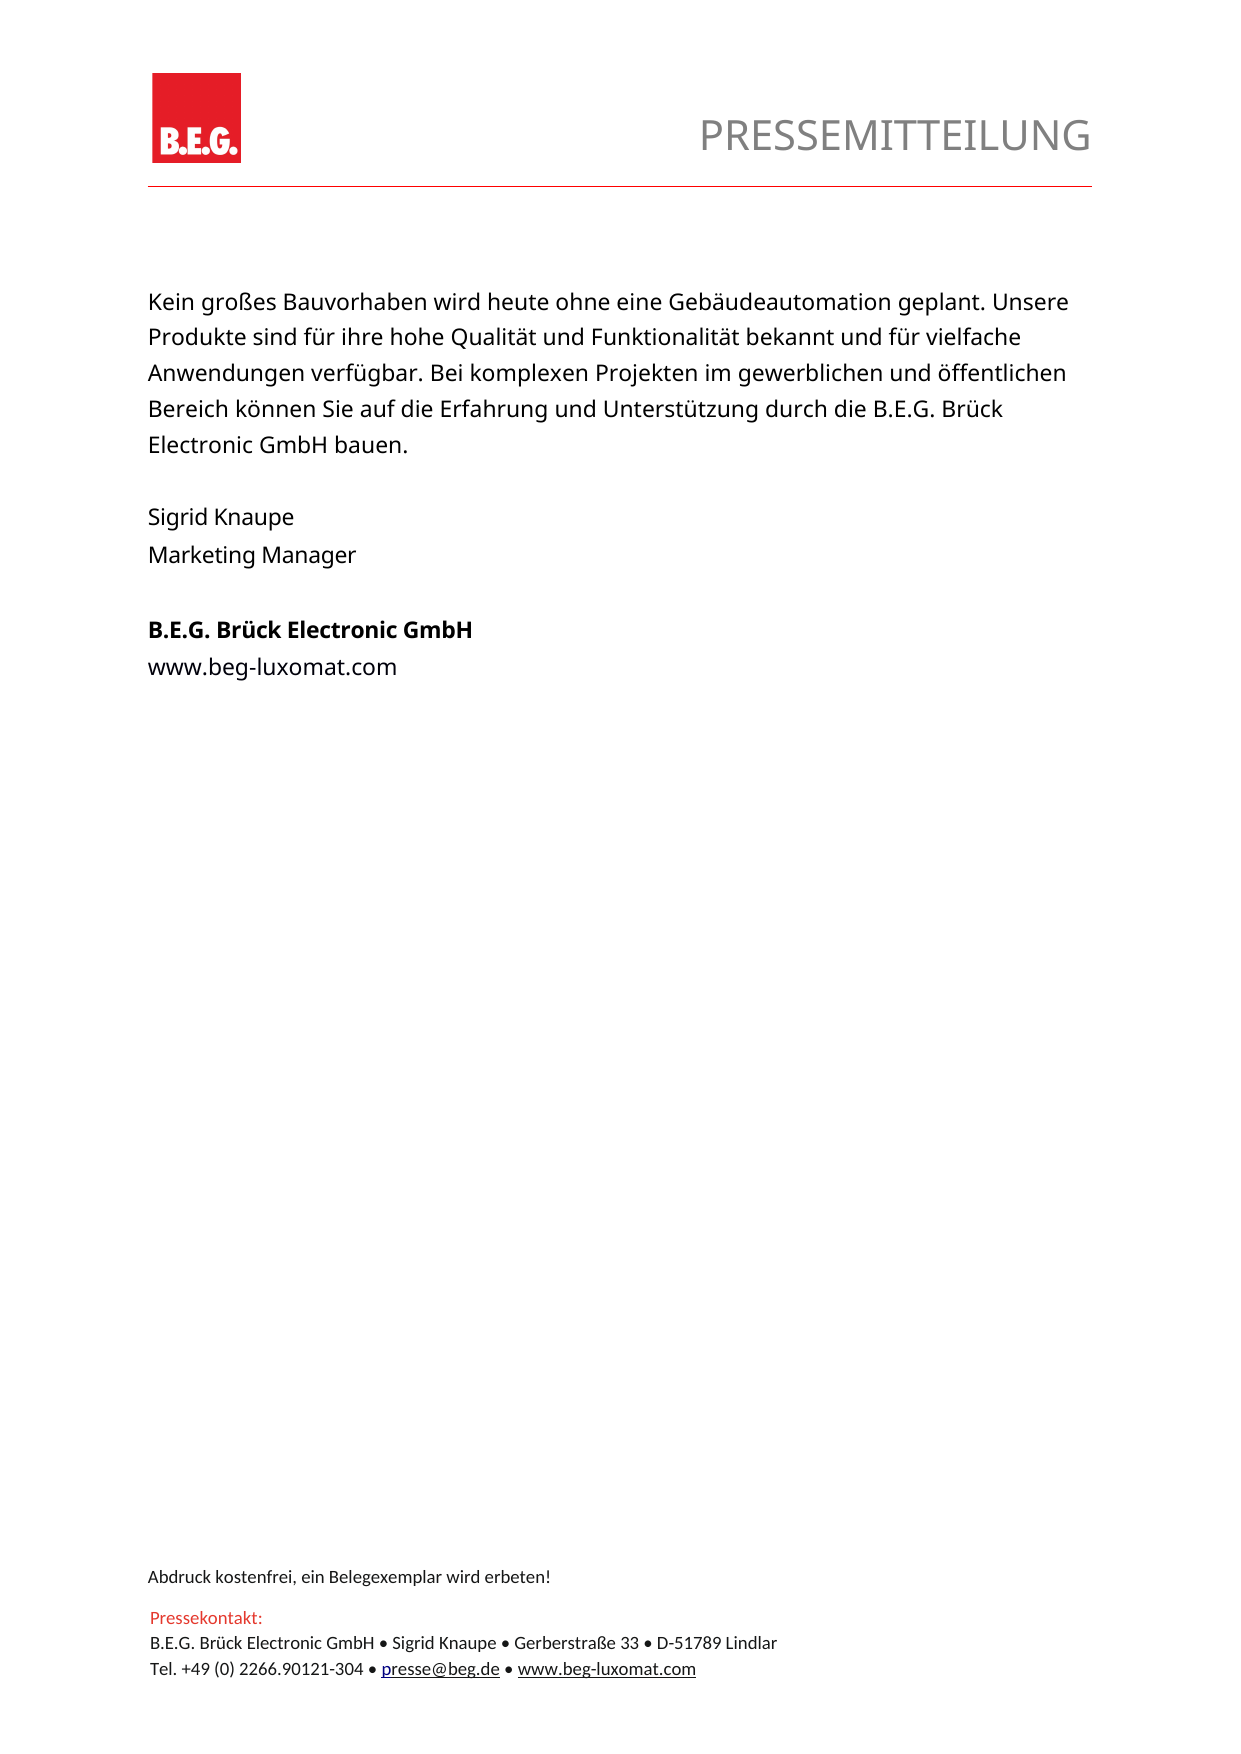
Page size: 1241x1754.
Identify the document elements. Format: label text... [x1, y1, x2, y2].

text www.beg-luxomat.com [148, 651, 1093, 682]
text Sigrid Knaupe [148, 501, 1093, 532]
text B.E.G. Brück Electronic GmbH [148, 613, 1093, 645]
text Marketing Manager [148, 538, 1093, 570]
text Kein großes Bauvorhaben wird heute ohne eine Gebäudeautomation geplant. Unsere Produkte sind für ihre hohe Qualität und Funktionalität bekannt und für vielfache Anwendungen verfügbar. Bei komplexen Projekten im gewerblichen und öffentlichen Bereich können Sie auf die Erfahrung und Unterstützung durch die B.E.G. Brück Electronic GmbH bauen. [148, 285, 1093, 460]
picture [152, 73, 241, 163]
